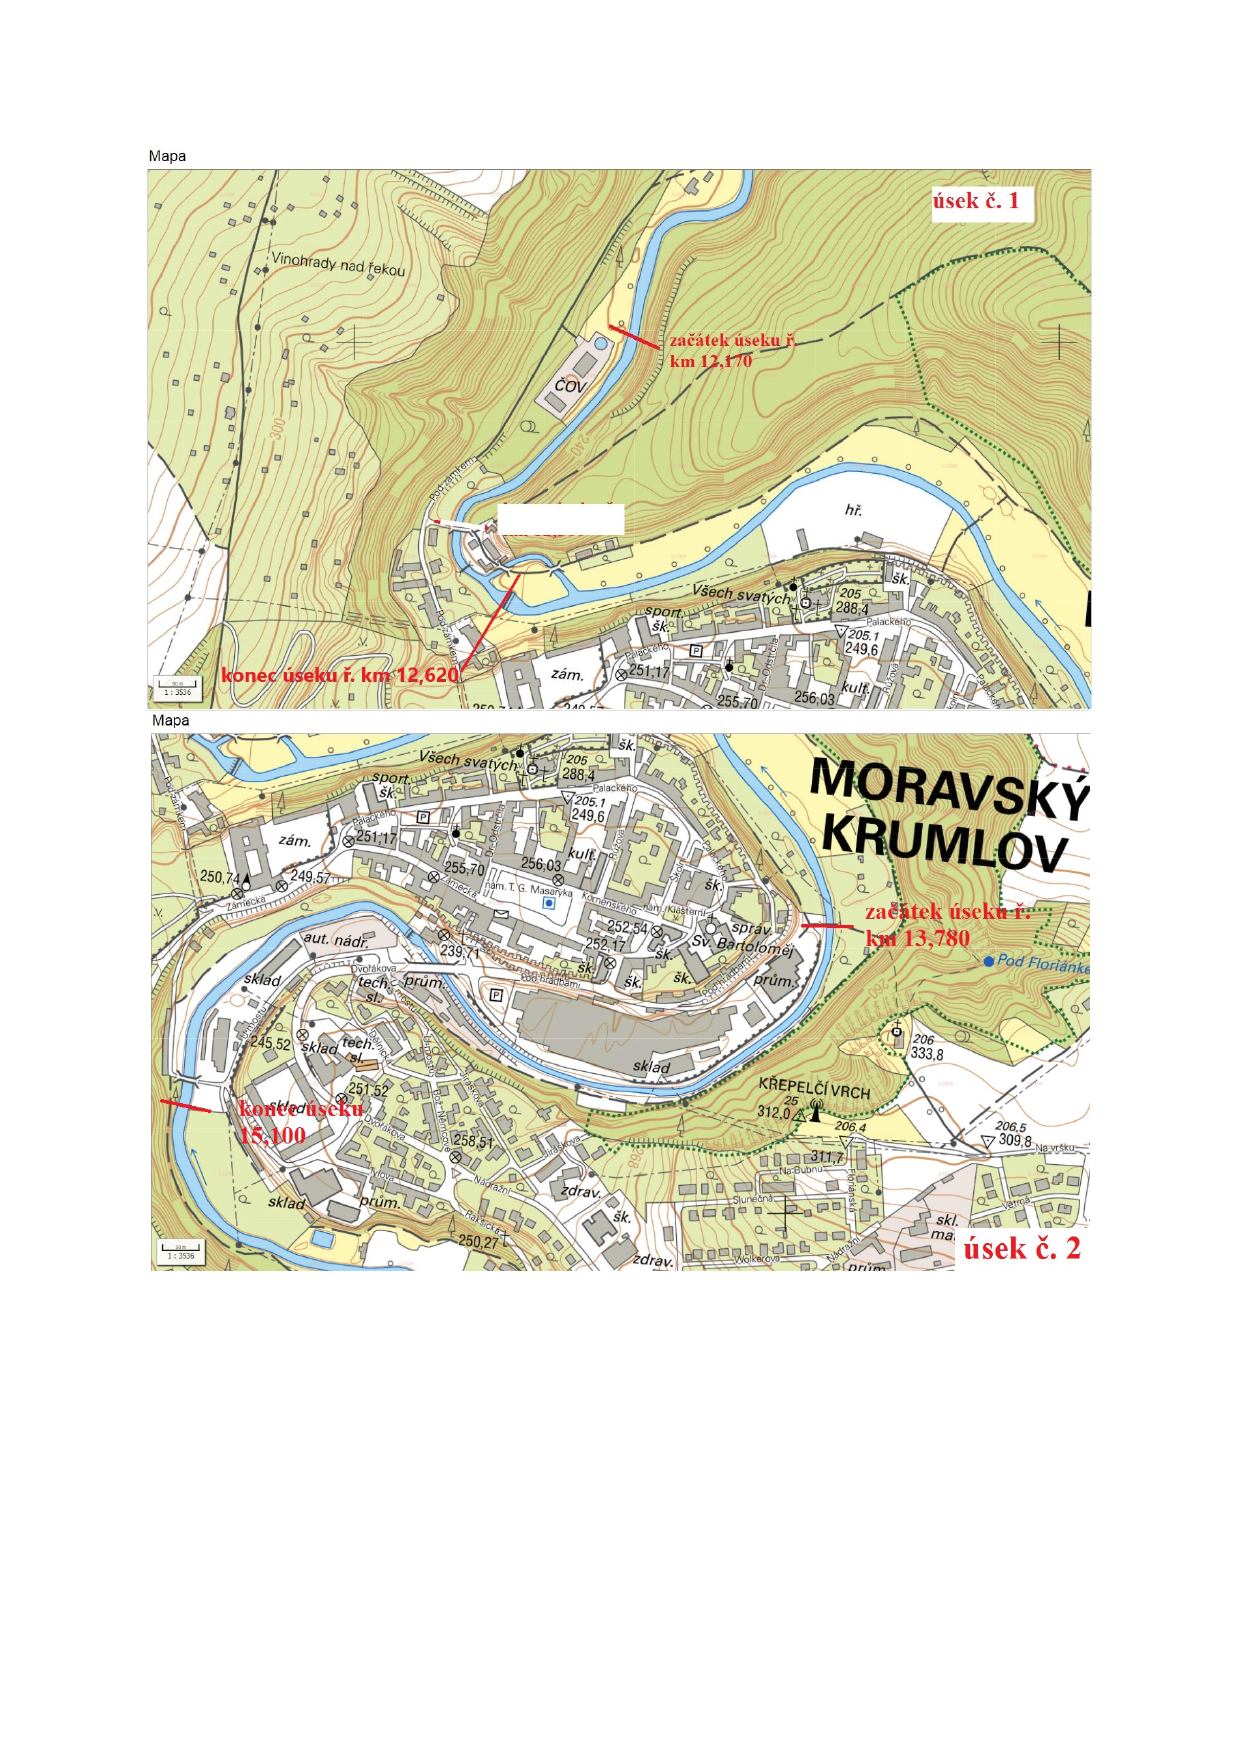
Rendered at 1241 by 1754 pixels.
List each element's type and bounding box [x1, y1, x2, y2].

picture [147, 710, 1090, 1271]
picture [147, 147, 1092, 709]
